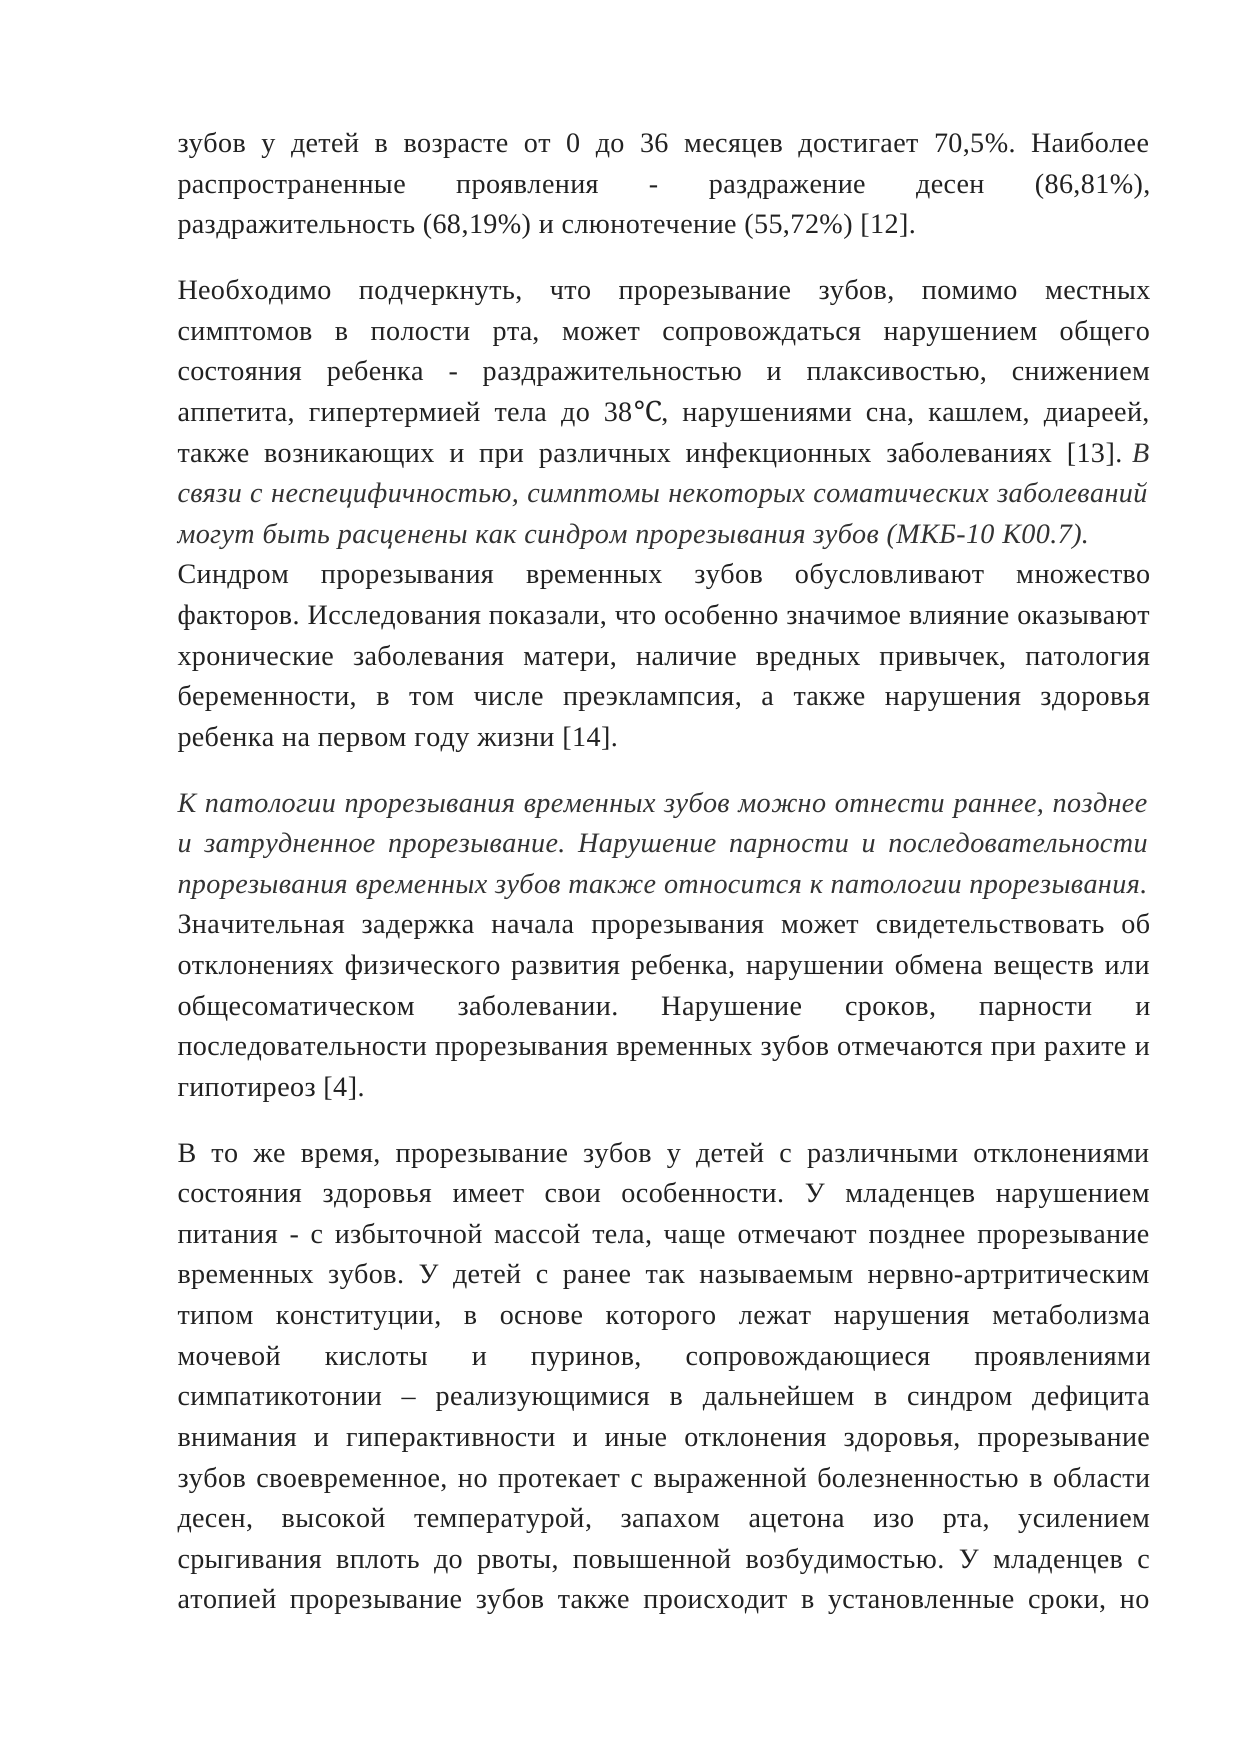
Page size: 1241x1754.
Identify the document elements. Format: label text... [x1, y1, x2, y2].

text К патологии прорезывания временных зубов можно отнести раннее, позднее и затрудненное прорезывание. Нарушение парности и последовательности прорезывания временных зубов также относится к патологии прорезывания. [177, 777, 1152, 899]
text Значительная задержка начала прорезывания может свидетельствовать об отклонениях физического развития ребенка, нарушении обмена веществ или общесоматическом заболевании. Нарушение сроков, парности и последовательности прорезывания временных зубов отмечаются при рахите и гипотиреоз [4]. [177, 899, 1152, 1102]
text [177, 1127, 1152, 1615]
text Синдром прорезывания временных зубов обусловливают множество факторов. Исследования показали, что особенно значимое влияние оказывают хронические заболевания матери, наличие вредных привычек, патология беременности, в том числе преэклампсия, а также нарушения здоровья ребенка на первом году жизни [14]. [177, 549, 1152, 752]
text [177, 118, 1152, 240]
text Необходимо подчеркнуть, что прорезывание зубов, помимо местных симптомов в полости рта, может сопровождаться нарушением общего состояния ребенка - раздражительностью и плаксивостью, снижением аппетита, гипертермией тела до 38℃, нарушениями сна, кашлем, диареей, также возникающих и при различных инфекционных заболеваниях [13]. В связи с неспецифичностью, симптомы некоторых соматических заболеваний могут быть расценены как синдром прорезывания зубов (МКБ-10 К00.7). [177, 265, 1152, 549]
